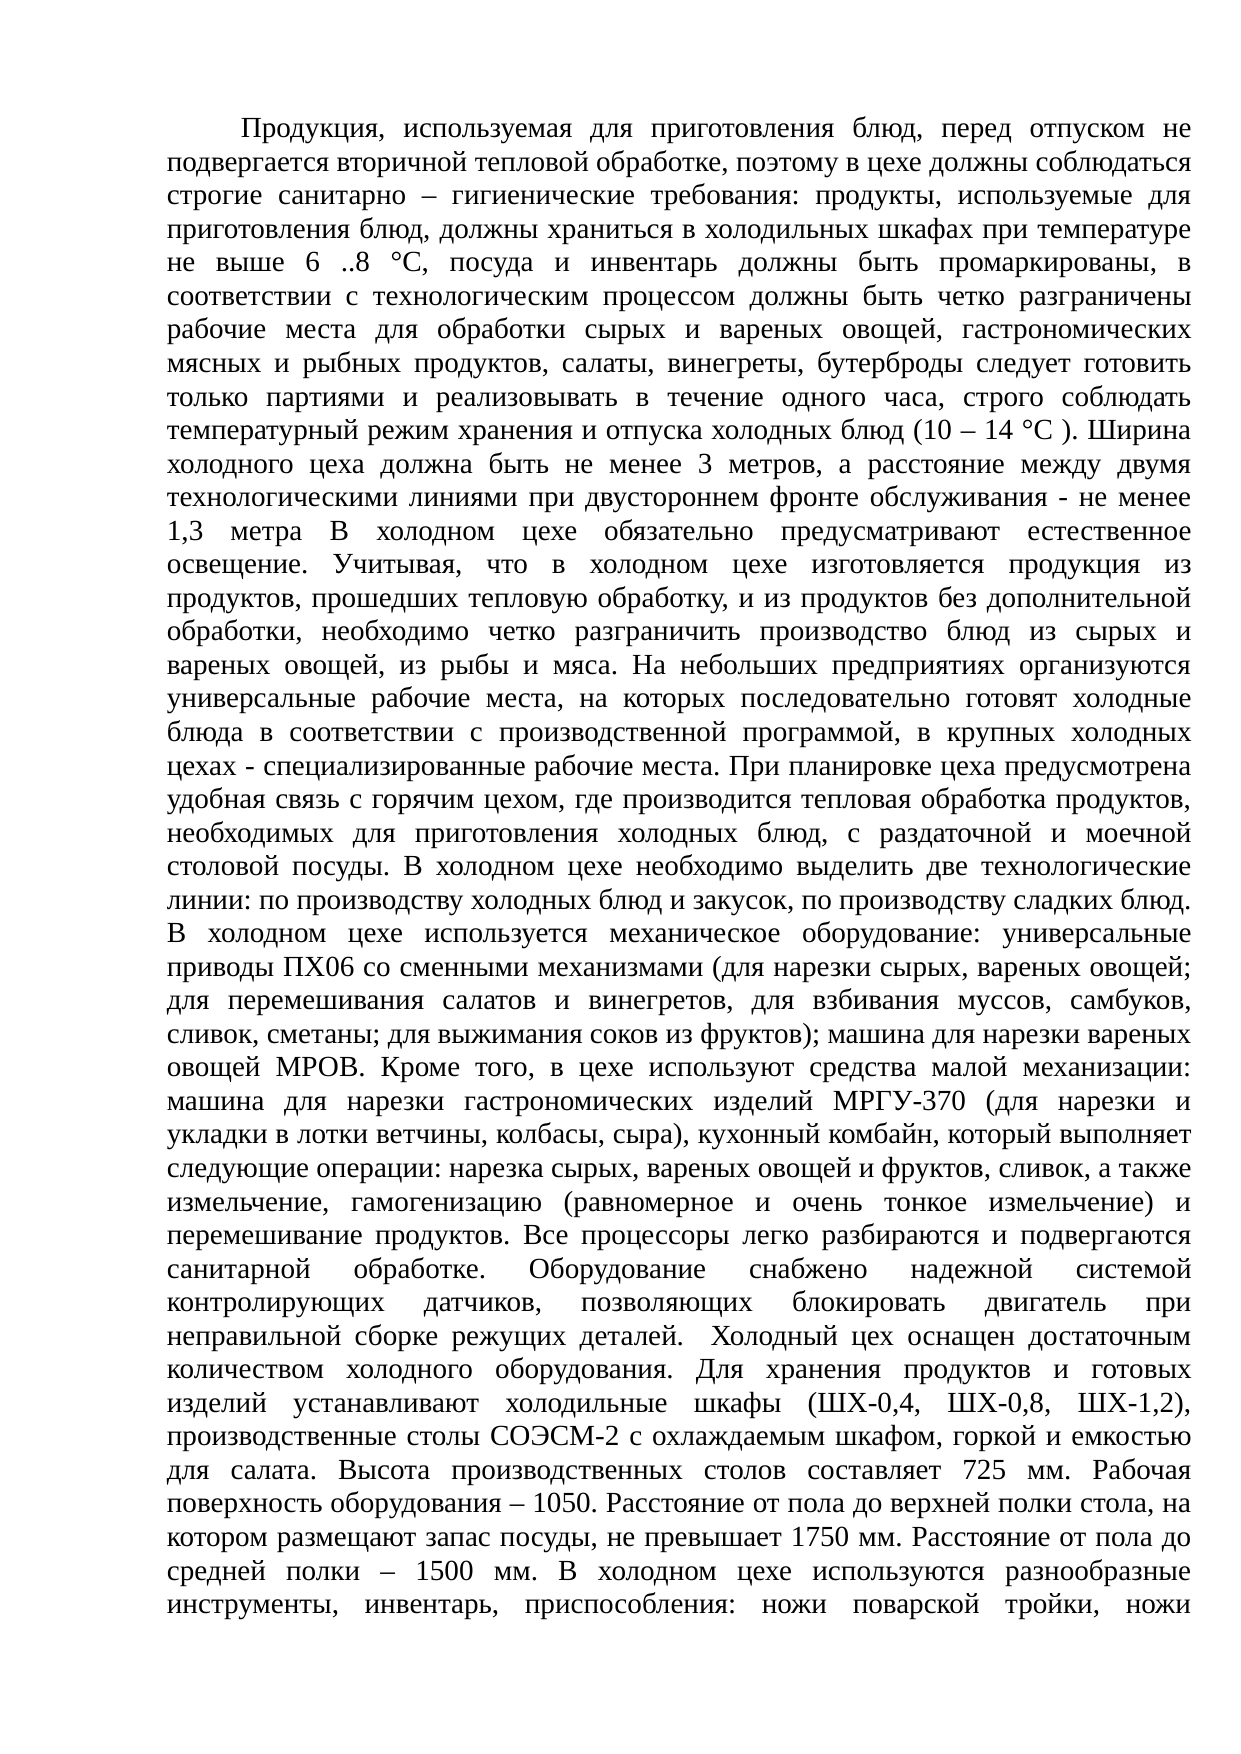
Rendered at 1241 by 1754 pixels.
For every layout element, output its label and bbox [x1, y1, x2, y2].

text [167, 110, 1192, 1620]
